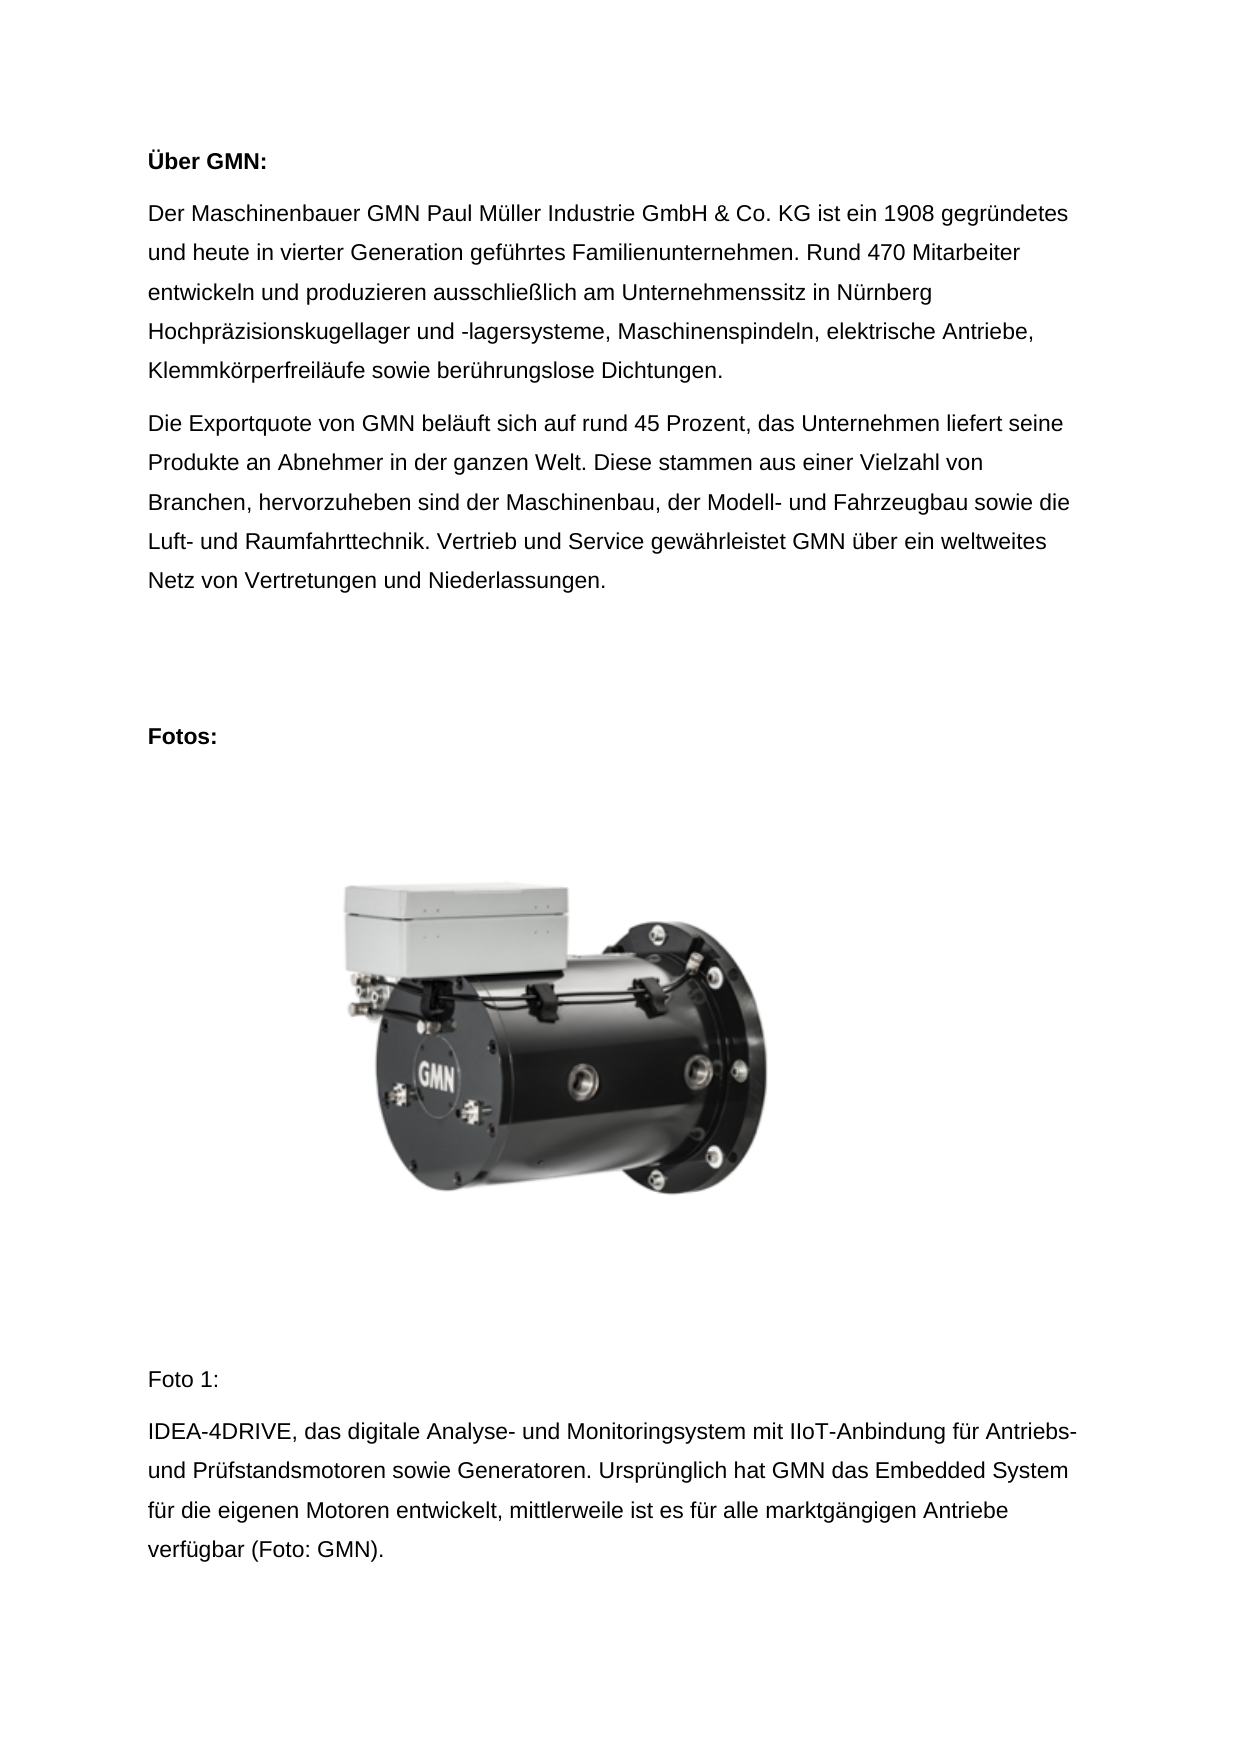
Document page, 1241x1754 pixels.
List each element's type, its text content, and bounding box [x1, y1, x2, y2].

picture [147, 775, 998, 1342]
text Foto 1: [148, 1366, 1093, 1392]
text Fotos: [148, 723, 1093, 750]
text IDEA-4DRIVE, das digitale Analyse- und Monitoringsystem mit IIoT-Anbindung für Antriebs- und Prüfstandsmotoren sowie Generatoren. Ursprünglich hat GMN das Embedded System für die eigenen Motoren entwickelt, mittlerweile ist es für alle marktgängigen Antriebe verfügbar (Foto: GMN). [148, 1418, 1093, 1563]
text Die Exportquote von GMN beläuft sich auf rund 45 Prozent, das Unternehmen liefert seine Produkte an Abnehmer in der ganzen Welt. Diese stammen aus einer Vielzahl von Branchen, hervorzuheben sind der Maschinenbau, der Modell- und Fahrzeugbau sowie die Luft- und Raumfahrttechnik. Vertrieb und Service gewährleistet GMN über ein weltweites Netz von Vertretungen und Niederlassungen. [148, 409, 1093, 594]
text Der Maschinenbauer GMN Paul Müller Industrie GmbH & Co. KG ist ein 1908 gegründetes und heute in vierter Generation geführtes Familienunternehmen. Rund 470 Mitarbeiter entwickeln und produzieren ausschließlich am Unternehmenssitz in Nürnberg Hochpräzisionskugellager und -lagersysteme, Maschinenspindeln, elektrische Antriebe, Klemmkörperfreiläufe sowie berührungslose Dichtungen. [148, 199, 1093, 384]
text Über GMN: [148, 148, 1093, 174]
